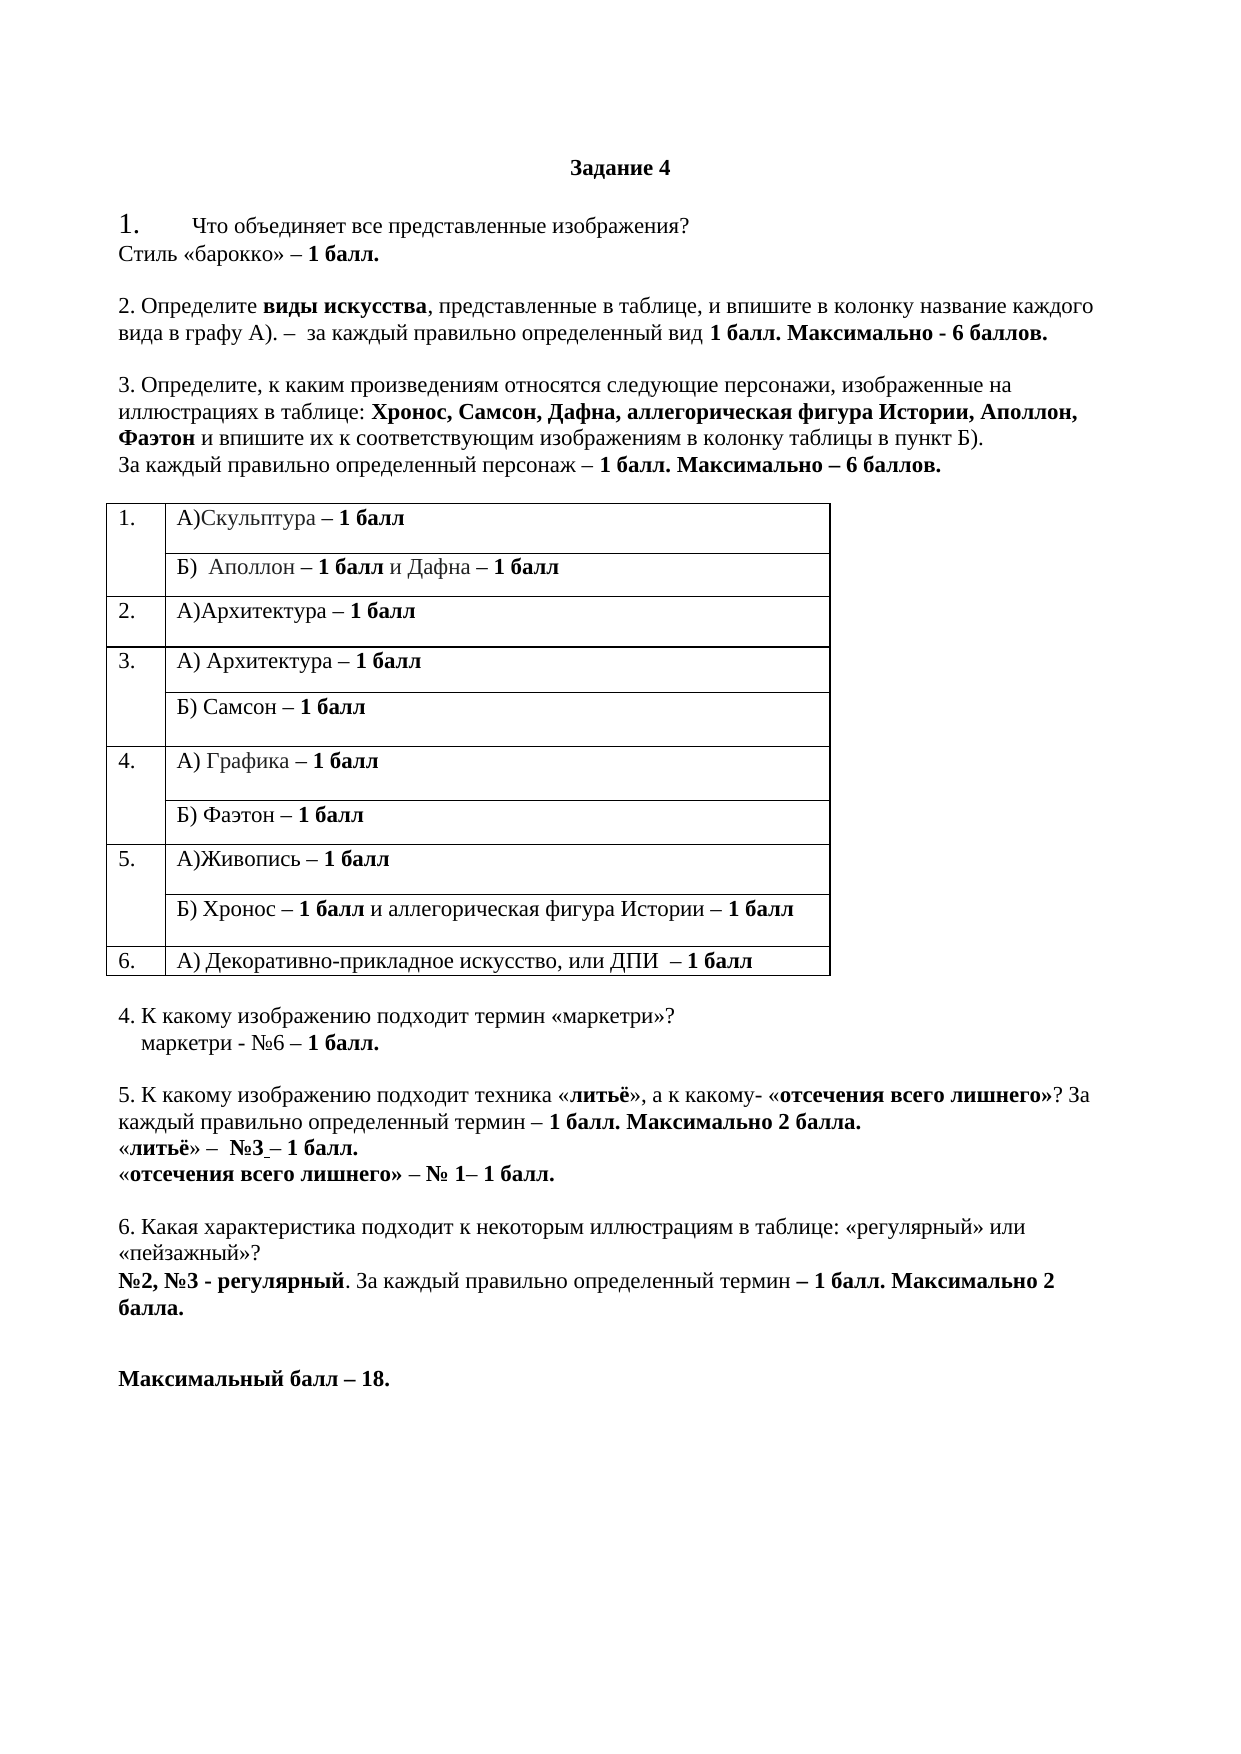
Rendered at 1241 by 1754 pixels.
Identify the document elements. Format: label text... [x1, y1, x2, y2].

table_cell 3. [107, 648, 165, 746]
list Что объединяет все представленные изображения? [118, 206, 1122, 240]
table_cell Б) Самсон – 1 балл [166, 693, 829, 746]
table_cell Б) Хронос – 1 балл и аллегорическая фигура Истории – 1 балл [166, 895, 829, 946]
table_header А)Скульптура – 1 балл [166, 504, 829, 552]
table_cell А) Графика – 1 балл [166, 747, 829, 800]
table_cell Б) Аполлон – 1 балл и Дафна – 1 балл [166, 554, 829, 596]
table_cell 5. [107, 845, 165, 946]
text 2. Определите виды искусства, представленные в таблице, и впишите в колонку название каждого вида в графу А). – за каждый правильно определенный вид 1 балл. Максимально - 6 баллов. [118, 292, 1122, 345]
text маркетри - №6 – 1 балл. [118, 1029, 1122, 1055]
text 3. Определите, к каким произведениям относятся следующие персонажи, изображенные на иллюстрациях в таблице: Хронос, Самсон, Дафна, аллегорическая фигура Истории, Аполлон, Фаэтон и впишите их к соответствующим изображениям в колонку таблицы в пункт Б). [118, 372, 1122, 451]
text 6. Какая характеристика подходит к некоторым иллюстрациям в таблице: «регулярный» или «пейзажный»? [118, 1213, 1122, 1266]
text №2, №3 - регулярный. За каждый правильно определенный термин – 1 балл. Максимально 2 балла. [118, 1266, 1122, 1320]
text Стиль «барокко» – 1 балл. [118, 240, 1122, 266]
table_cell А) Декоративно-прикладное искусство, или ДПИ – 1 балл [166, 947, 829, 975]
text Максимальный балл – 18. [118, 1365, 1122, 1392]
text «литьё» – №3 – 1 балл. [118, 1134, 1122, 1160]
text 4. К какому изображению подходит термин «маркетри»? [118, 1002, 1122, 1029]
table_cell А)Архитектура – 1 балл [166, 597, 829, 646]
table_cell 4. [107, 747, 165, 844]
text Задание 4 [118, 153, 1122, 180]
text 5. К какому изображению подходит техника «литьё», а к какому- «отсечения всего лишнего»? За каждый правильно определенный термин – 1 балл. Максимально 2 балла. [118, 1081, 1122, 1134]
table_cell Б) Фаэтон – 1 балл [166, 801, 829, 844]
table_cell 6. [107, 947, 165, 975]
text «отсечения всего лишнего» – № 1– 1 балл. [118, 1160, 1122, 1187]
table_cell 2. [107, 597, 165, 646]
text За каждый правильно определенный персонаж – 1 балл. Максимально – 6 баллов. [118, 451, 1122, 477]
table_cell А) Архитектура – 1 балл [166, 648, 829, 692]
table_cell А)Живопись – 1 балл [166, 845, 829, 894]
table_header 1. [107, 504, 165, 596]
